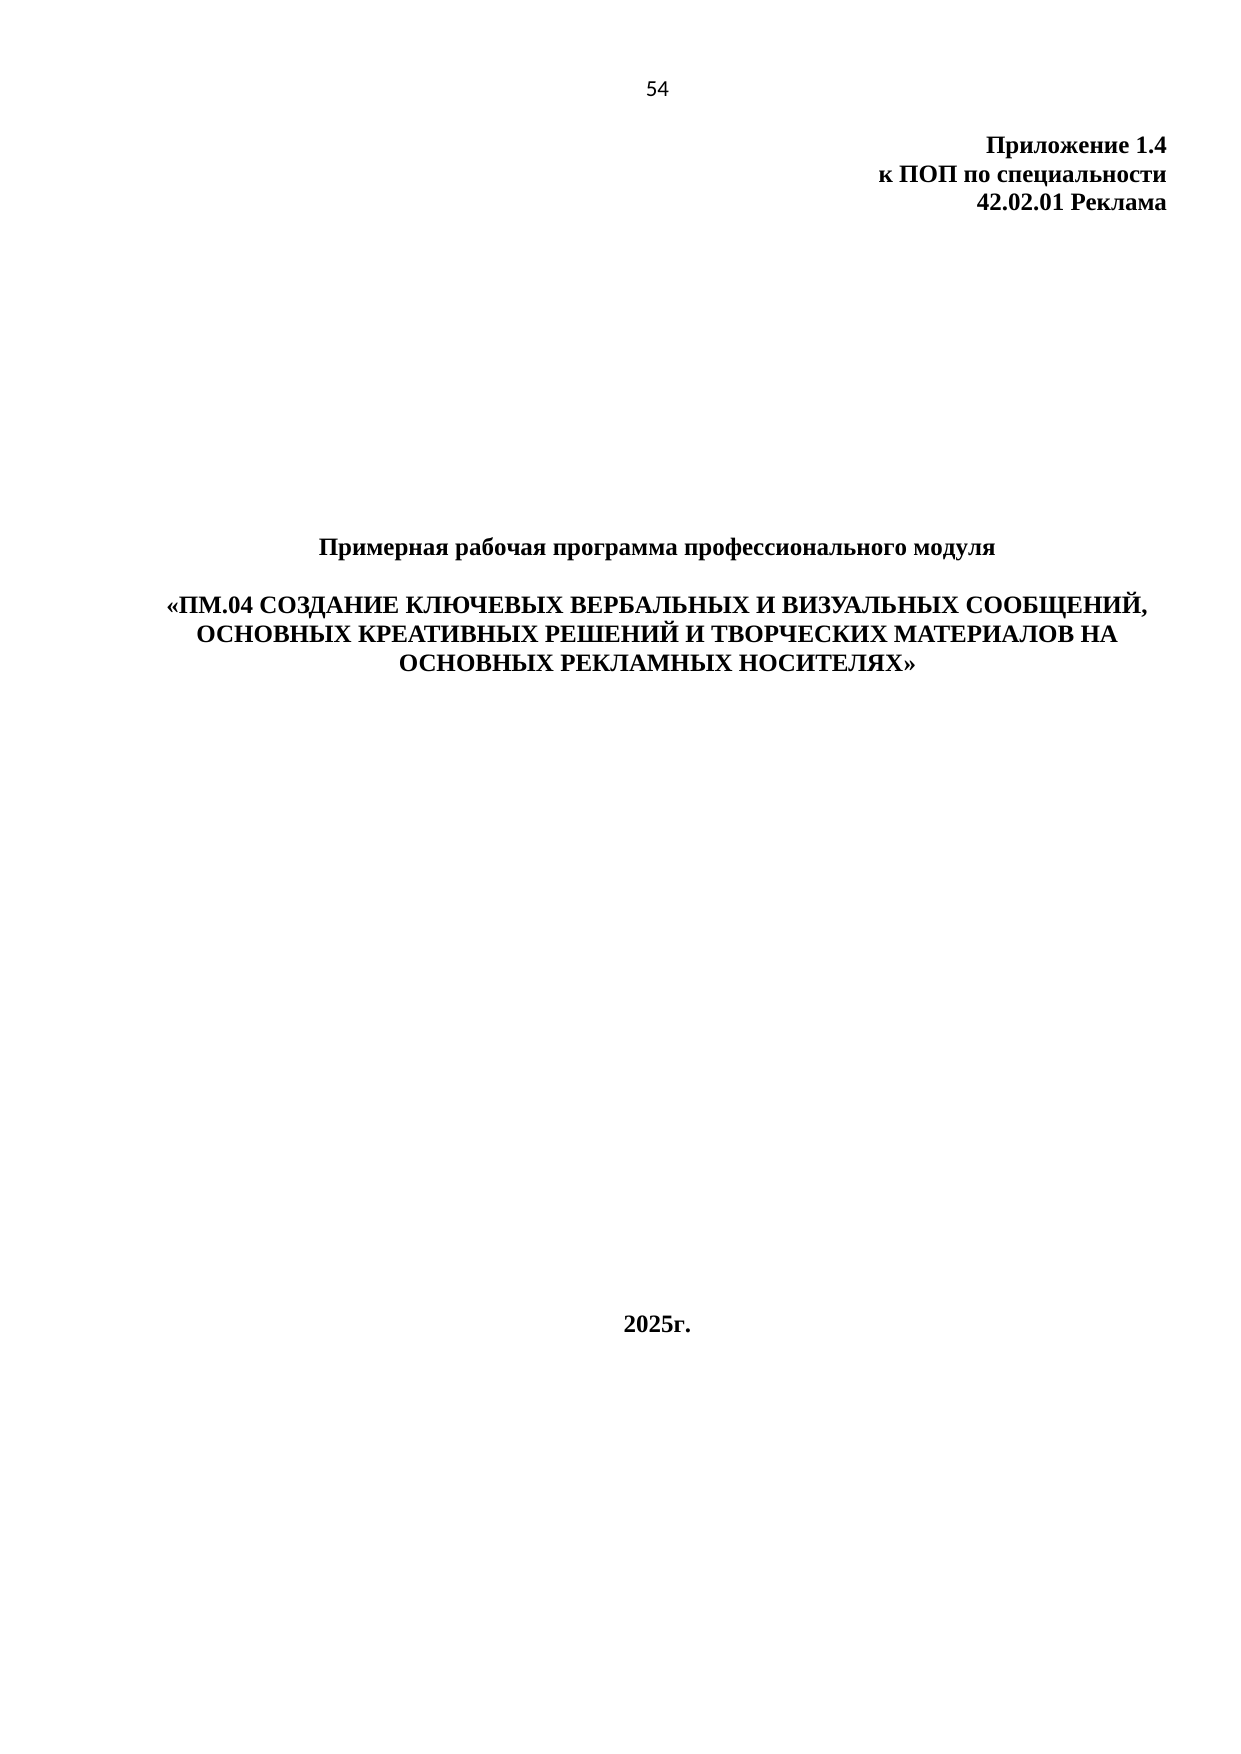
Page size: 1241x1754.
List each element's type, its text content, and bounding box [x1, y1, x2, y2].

text 2025г. [148, 1309, 1167, 1338]
text Примерная рабочая программа профессионального модуля [148, 532, 1167, 561]
text к ПОП по специальности [148, 159, 1167, 187]
subtitle «ПМ.04 СОЗДАНИЕ КЛЮЧЕВЫХ ВЕРБАЛЬНЫХ И ВИЗУАЛЬНЫХ СООБЩЕНИЙ, ОСНОВНЫХ КРЕАТИВНЫХ РЕШЕНИЙ И ТВОРЧЕСКИХ МАТЕРИАЛОВ НА ОСНОВНЫХ РЕКЛАМНЫХ НОСИТЕЛЯХ» [148, 590, 1167, 677]
text 42.02.01 Реклама [148, 187, 1167, 216]
text Приложение 1.4 [148, 130, 1167, 159]
